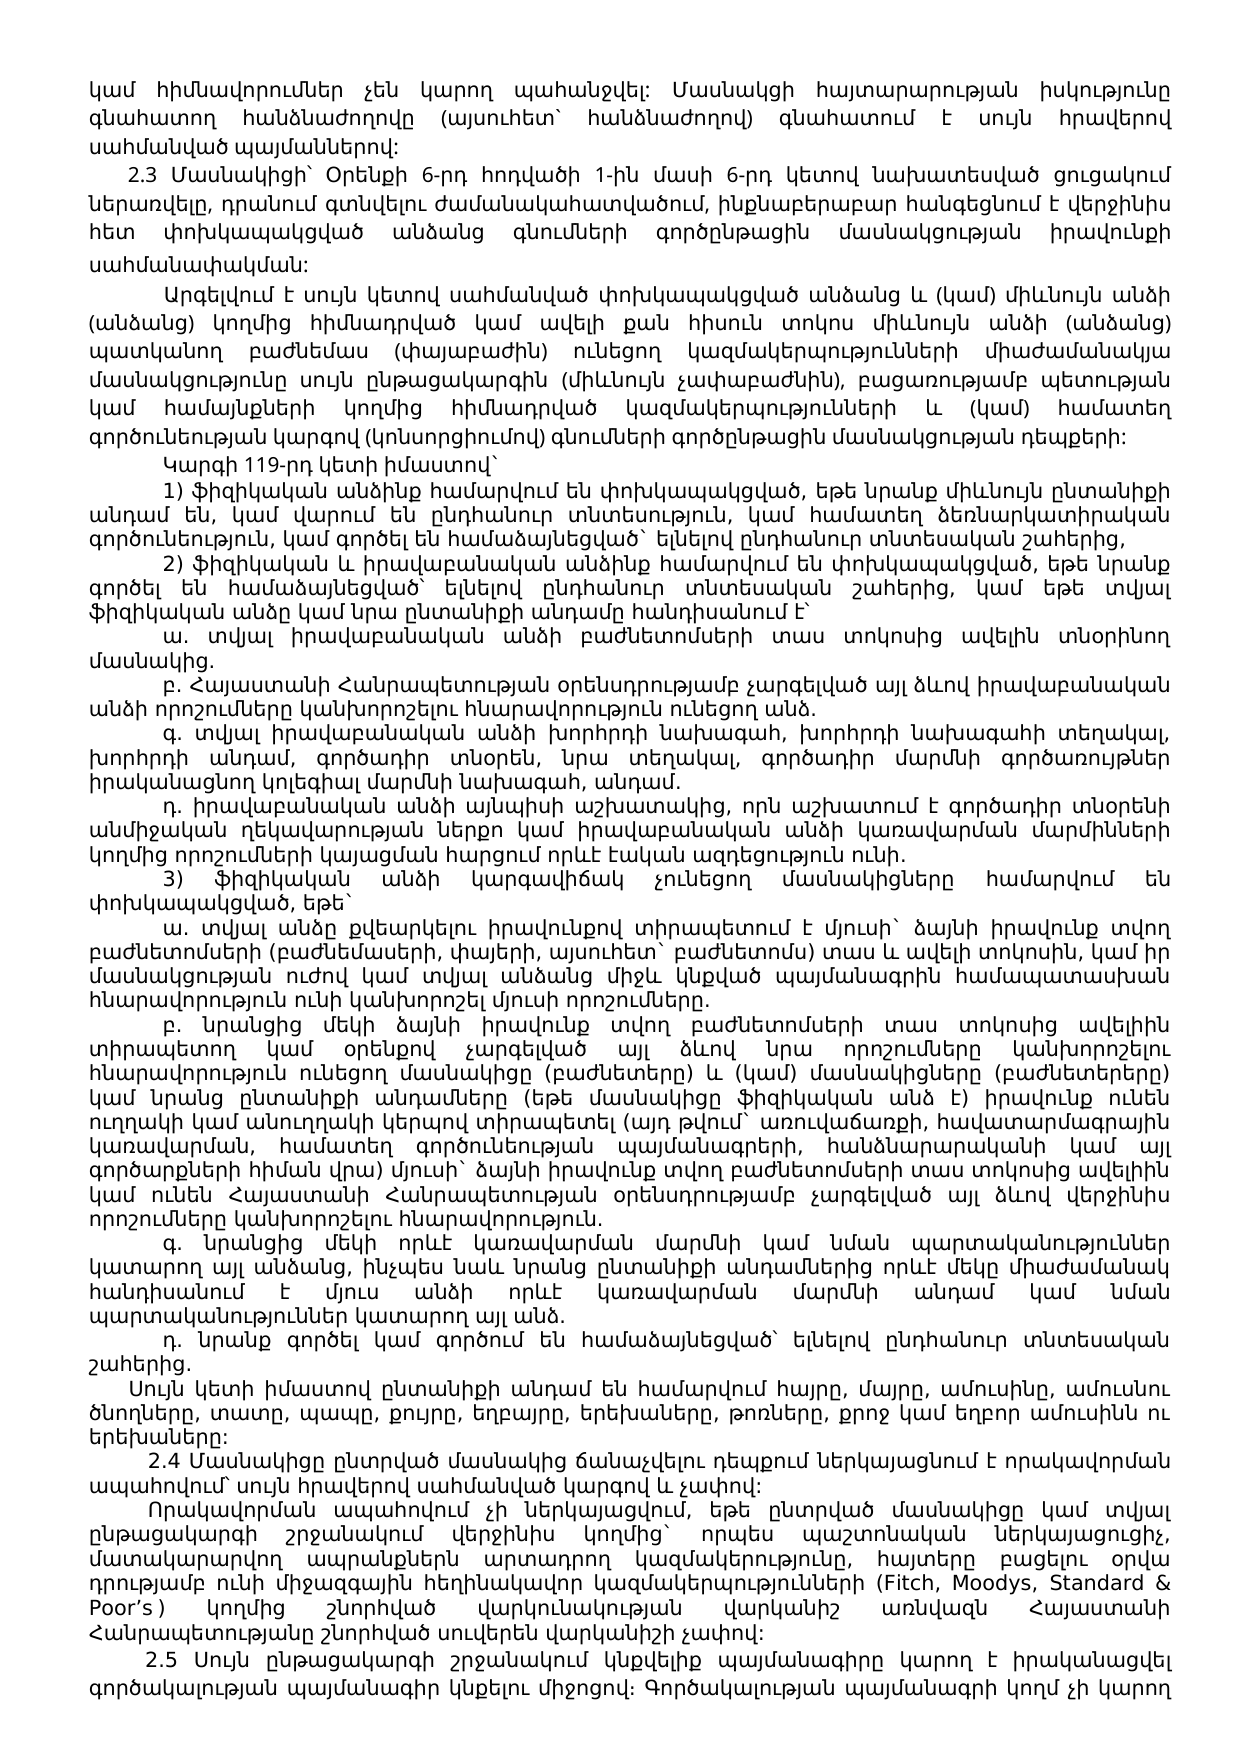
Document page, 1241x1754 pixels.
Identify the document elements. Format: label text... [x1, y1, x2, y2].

text 1) ֆիզիկական անձինք համարվում են փոխկապակցված, եթե նրանք միևնույն ընտանիքի անդամ են, կամ վարում են ընդհանուր տնտեսություն, կամ համատեղ ձեռնարկատիրական գործունեություն, կամ գործել են համաձայնեցված` ելնելով ընդհանուր տնտեսական շահերից, [89, 479, 1171, 552]
text ա. տվյալ անձը քվեարկելու իրավունքով տիրապետում է մյուսի` ձայնի իրավունք տվող բաժնետոմսերի (բաժնեմասերի, փայերի, այսուհետ` բաժնետոմս) տաս և ավելի տոկոսին, կամ իր մասնակցության ուժով կամ տվյալ անձանց միջև կնքված պայմանագրին համապատասխան հնարավորություն ունի կանխորոշել մյուսի որոշումները. [89, 916, 1171, 1013]
text դ. նրանք գործել կամ գործում են համաձայնեցված՝ ելնելով ընդհանուր տնտեսական շահերից. [89, 1328, 1171, 1377]
text բ. նրանցից մեկի ձայնի իրավունք տվող բաժնետոմսերի տաս տոկոսից ավելիին տիրապետող կամ օրենքով չարգելված այլ ձևով նրա որոշումները կանխորոշելու հնարավորություն ունեցող մասնակիցը (բաժնետերը) և (կամ) մասնակիցները (բաժնետերերը) կամ նրանց ընտանիքի անդամները (եթե մասնակիցը ֆիզիկական անձ է) իրավունք ունեն ուղղակի կամ անուղղակի կերպով տիրապետել (այդ թվում` առուվաճառքի, հավատարմագրային կառավարման, համատեղ գործունեության պայմանագրերի, հանձնարարականի կամ այլ գործարքների հիման վրա) մյուսի` ձայնի իրավունք տվող բաժնետոմսերի տաս տոկոսից ավելիին կամ ունեն Հայաստանի Հանրապետության օրենսդրությամբ չարգելված այլ ձևով վերջինիս որոշումները կանխորոշելու հնարավորություն. [89, 1013, 1171, 1231]
text ա. տվյալ իրավաբանական անձի բաժնետոմսերի տաս տոկոսից ավելին տնօրինող մասնակից. [89, 624, 1171, 673]
text դ. իրավաբանական անձի այնպիսի աշխատակից, որն աշխատում է գործադիր տնօրենի անմիջական ղեկավարության ներքո կամ իրավաբանական անձի կառավարման մարմինների կողմից որոշումների կայացման հարցում որևէ էական ազդեցություն ունի. [89, 794, 1171, 867]
text Կարգի 119-րդ կետի իմաստով` [89, 450, 1171, 479]
text 2) ֆիզիկական և իրավաբանական անձինք համարվում են փոխկապակցված, եթե նրանք գործել են համաձայնեցված՝ ելնելով ընդհանուր տնտեսական շահերից, կամ եթե տվյալ ֆիզիկական անձը կամ նրա ընտանիքի անդամը հանդիսանում է՝ [89, 552, 1171, 624]
text Սույն կետի իմաստով ընտանիքի անդամ են համարվում հայրը, մայրը, ամուսինը, ամուսնու ծնողները, տատը, պապը, քույրը, եղբայրը, երեխաները, թոռները, քրոջ կամ եղբոր ամուսինն ու երեխաները: [89, 1377, 1171, 1449]
text Որակավորման ապահովում չի ներկայացվում, եթե ընտրված մասնակիցը կամ տվյալ ընթացակարգի շրջանակում վերջինիս կողմից` որպես պաշտոնական ներկայացուցիչ, մատակարարվող ապրանքներն արտադրող կազմակերությունը, հայտերը բացելու օրվա դրությամբ ունի միջազգային հեղինակավոր կազմակերպությունների (Fitch, Moodys, Standard & Poor’s ) կողմից շնորհված վարկունակության վարկանիշ առնվազն Հայաստանի Հանրապետությանը շնորհված սուվերեն վարկանիշի չափով: [89, 1498, 1171, 1645]
text գ. նրանցից մեկի որևէ կառավարման մարմնի կամ նման պարտականություններ կատարող այլ անձանց, ինչպես նաև նրանց ընտանիքի անդամներից որևէ մեկը միաժամանակ հանդիսանում է մյուս անձի որևէ կառավարման մարմնի անդամ կամ նման պարտականություններ կատարող այլ անձ. [89, 1231, 1171, 1328]
text 2.4 Մասնակիցը ընտրված մասնակից ճանաչվելու դեպքում ներկայացնում է որակավորման ապահովում՝ սույն հրավերով սահմանված կարգով և չափով: [89, 1449, 1171, 1498]
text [89, 75, 1171, 160]
text 2.3 Մասնակիցի՝ Օրենքի 6-րդ հոդվածի 1-ին մասի 6-րդ կետով նախատեսված ցուցակում ներառվելը, դրանում գտնվելու ժամանակահատվածում, ինքնաբերաբար հանգեցնում է վերջինիս հետ փոխկապակցված անձանց գնումների գործընթացին մասնակցության իրավունքի սահմանափակման: [89, 160, 1171, 280]
text գ. տվյալ իրավաբանական անձի խորհրդի նախագահ, խորհրդի նախագահի տեղակալ, խորհրդի անդամ, գործադիր տնօրեն, նրա տեղակալ, գործադիր մարմնի գործառույթներ իրականացնող կոլեգիալ մարմնի նախագահ, անդամ. [89, 721, 1171, 794]
text Արգելվում է սույն կետով սահմանված փոխկապակցված անձանց և (կամ) միևնույն անձի (անձանց) կողմից հիմնադրված կամ ավելի քան հիսուն տոկոս միևնույն անձի (անձանց) պատկանող բաժնեմաս (փայաբաժին) ունեցող կազմակերպությունների միաժամանակյա մասնակցությունը սույն ընթացակարգին (միևնույն չափաբաժնին), բացառությամբ պետության կամ համայնքների կողմից հիմնադրված կազմակերպությունների և (կամ) համատեղ գործունեության կարգով (կոնսորցիումով) գնումների գործընթացին մասնակցության դեպքերի: [89, 280, 1171, 450]
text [89, 1645, 1171, 1702]
text 3) ֆիզիկական անձի կարգավիճակ չունեցող մասնակիցները համարվում են փոխկապակցված, եթե` [89, 867, 1171, 916]
text բ. Հայաստանի Հանրապետության օրենսդրությամբ չարգելված այլ ձևով իրավաբանական անձի որոշումները կանխորոշելու հնարավորություն ունեցող անձ. [89, 673, 1171, 721]
